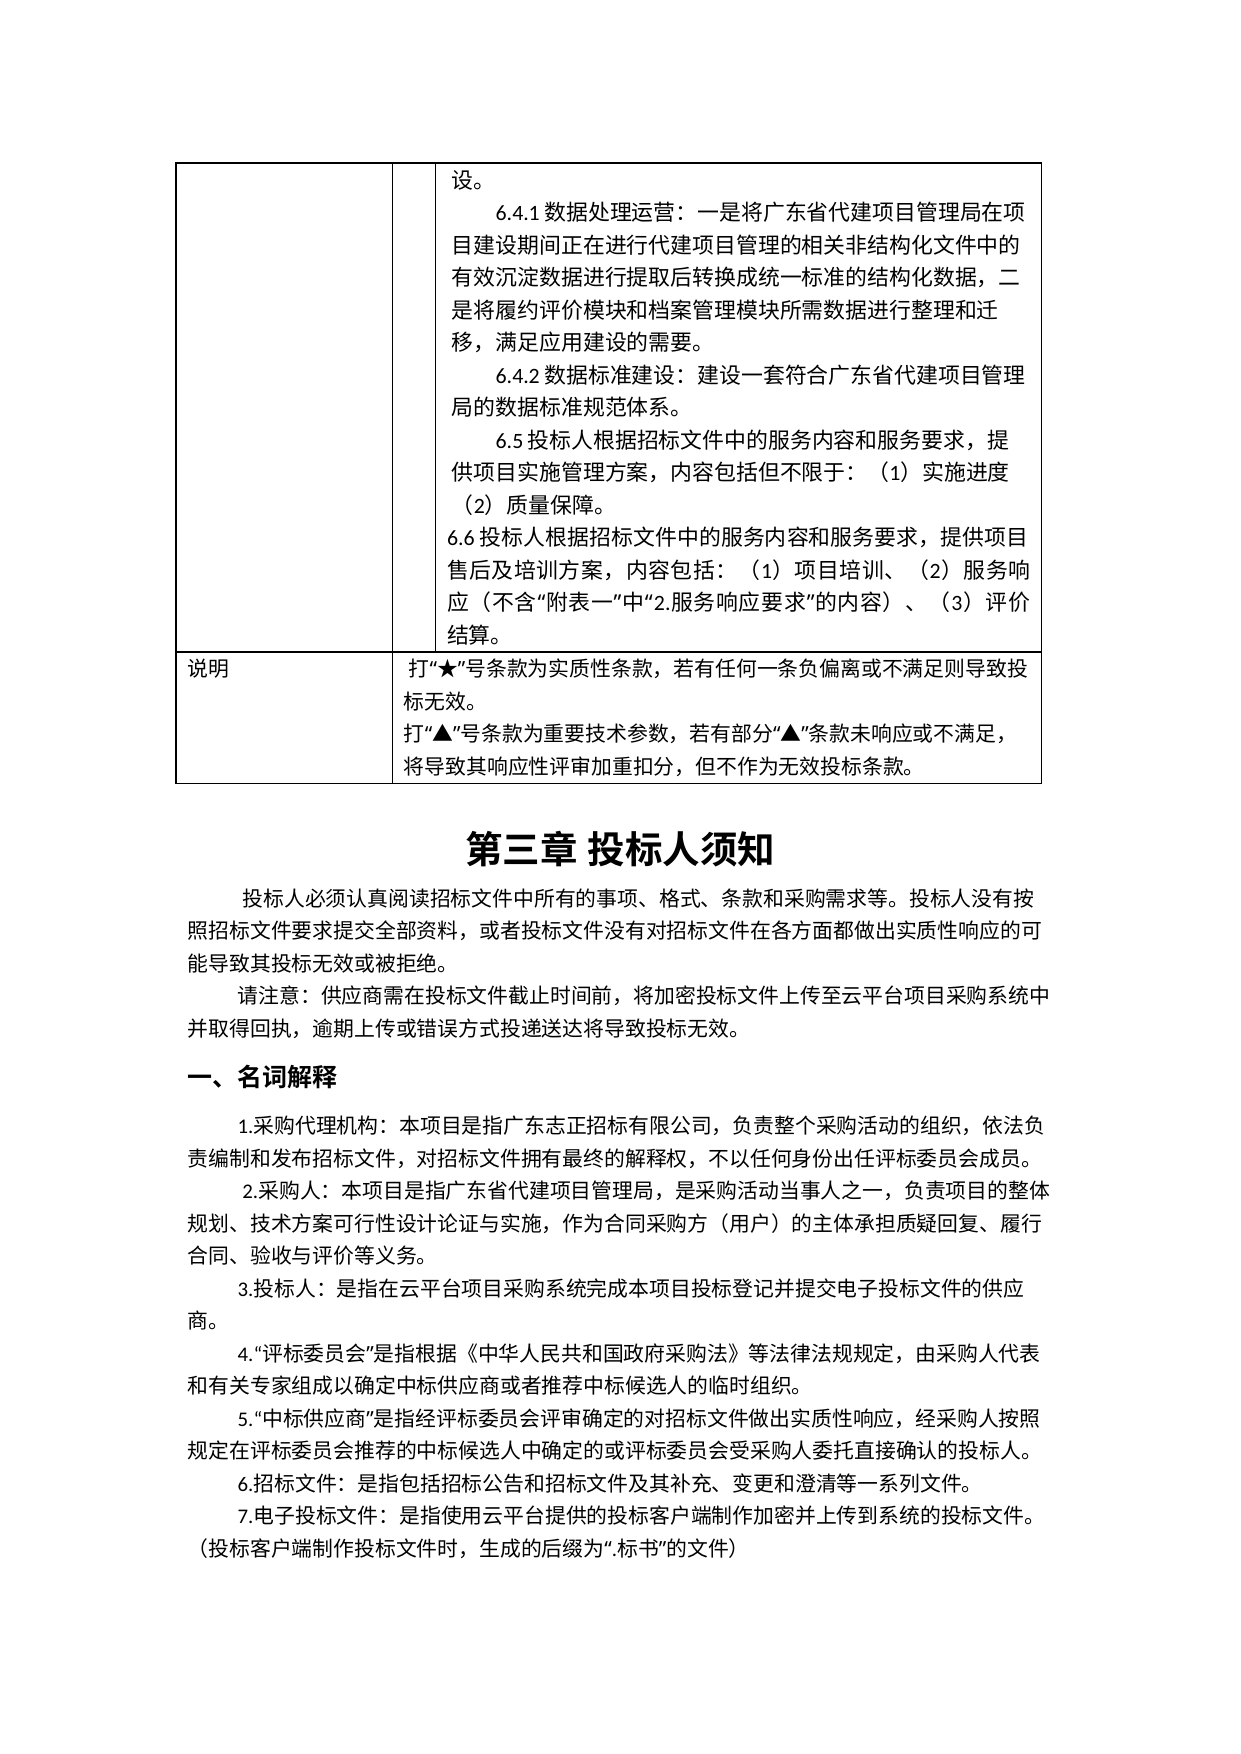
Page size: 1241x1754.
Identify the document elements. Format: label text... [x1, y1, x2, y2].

text 第三章 投标人须知 [187, 817, 1053, 882]
text 7.电子投标文件：是指使用云平台提供的投标客户端制作加密并上传到系统的投标文件。（投标客户端制作投标文件时，生成的后缀为“.标书”的文件） [187, 1499, 1053, 1564]
text 1.采购代理机构：本项目是指广东志正招标有限公司，负责整个采购活动的组织，依法负责编制和发布招标文件，对招标文件拥有最终的解释权，不以任何身份出任评标委员会成员。 [187, 1109, 1053, 1174]
table_cell 2 [393, 164, 435, 651]
text 一、名词解释 [187, 1044, 1053, 1109]
text 5.“中标供应商”是指经评标委员会评审确定的对招标文件做出实质性响应，经采购人按照规定在评标委员会推荐的中标候选人中确定的或评标委员会受采购人委托直接确认的投标人。 [187, 1402, 1053, 1467]
text 投标人必须认真阅读招标文件中所有的事项、格式、条款和采购需求等。投标人没有按照招标文件要求提交全部资料，或者投标文件没有对招标文件在各方面都做出实质性响应的可能导致其投标无效或被拒绝。 [187, 882, 1053, 979]
text 请注意：供应商需在投标文件截止时间前，将加密投标文件上传至云平台项目采购系统中并取得回执，逾期上传或错误方式投递送达将导致投标无效。 [187, 979, 1053, 1044]
text 6.招标文件：是指包括招标公告和招标文件及其补充、变更和澄清等一系列文件。 [187, 1467, 1053, 1499]
text 2.采购人：本项目是指广东省代建项目管理局，是采购活动当事人之一，负责项目的整体规划、技术方案可行性设计论证与实施，作为合同采购方（用户）的主体承担质疑回复、履行合同、验收与评价等义务。 [187, 1174, 1053, 1272]
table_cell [436, 164, 1041, 651]
table_cell 说明 [177, 653, 392, 783]
text 4.“评标委员会”是指根据《中华人民共和国政府采购法》等法律法规规定，由采购人代表和有关专家组成以确定中标供应商或者推荐中标候选人的临时组织。 [187, 1337, 1053, 1402]
table_cell [177, 164, 392, 651]
text 3.投标人：是指在云平台项目采购系统完成本项目投标登记并提交电子投标文件的供应商。 [187, 1272, 1053, 1337]
table_cell 打“★”号条款为实质性条款，若有任何一条负偏离或不满足则导致投标无效。 打“▲”号条款为重要技术参数，若有部分“▲”条款未响应或不满足，将导致其响应性评审加重扣分，但不作为无效投标条款。 [393, 653, 1041, 783]
